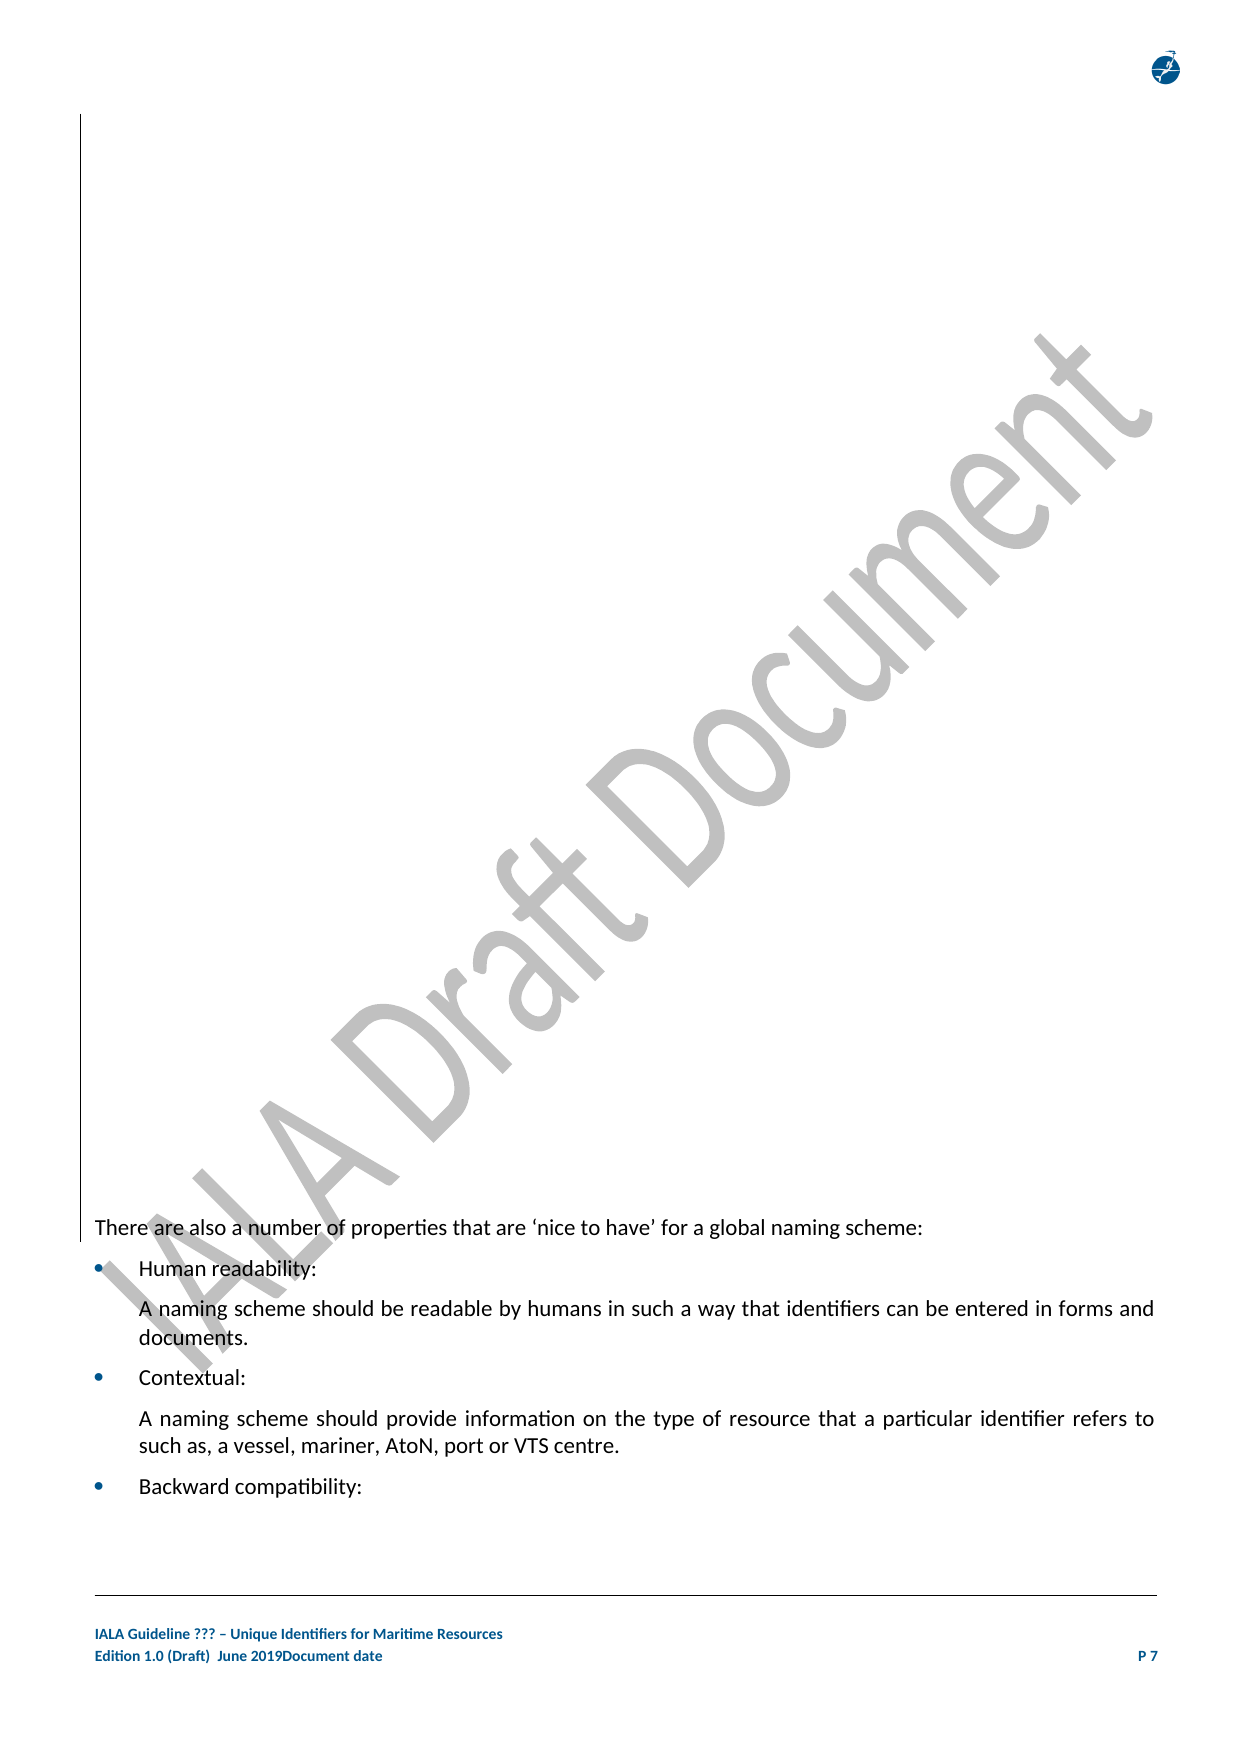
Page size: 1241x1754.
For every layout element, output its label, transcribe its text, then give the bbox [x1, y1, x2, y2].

picture [1120, 0, 1239, 119]
text Contextual: [94, 1363, 1157, 1391]
text Backward compatibility: [94, 1472, 1157, 1500]
text There are also a number of properties that are ‘nice to have’ for a global naming scheme: [94, 1213, 1157, 1242]
text A naming scheme should provide information on the type of resource that a particular identifier refers to such as, a vessel, mariner, AtoN, port or VTS centre. [139, 1404, 1157, 1460]
text A naming scheme should be readable by humans in such a way that identifiers can be entered in forms and documents. [139, 1294, 1157, 1351]
text Human readability: [94, 1254, 1157, 1282]
